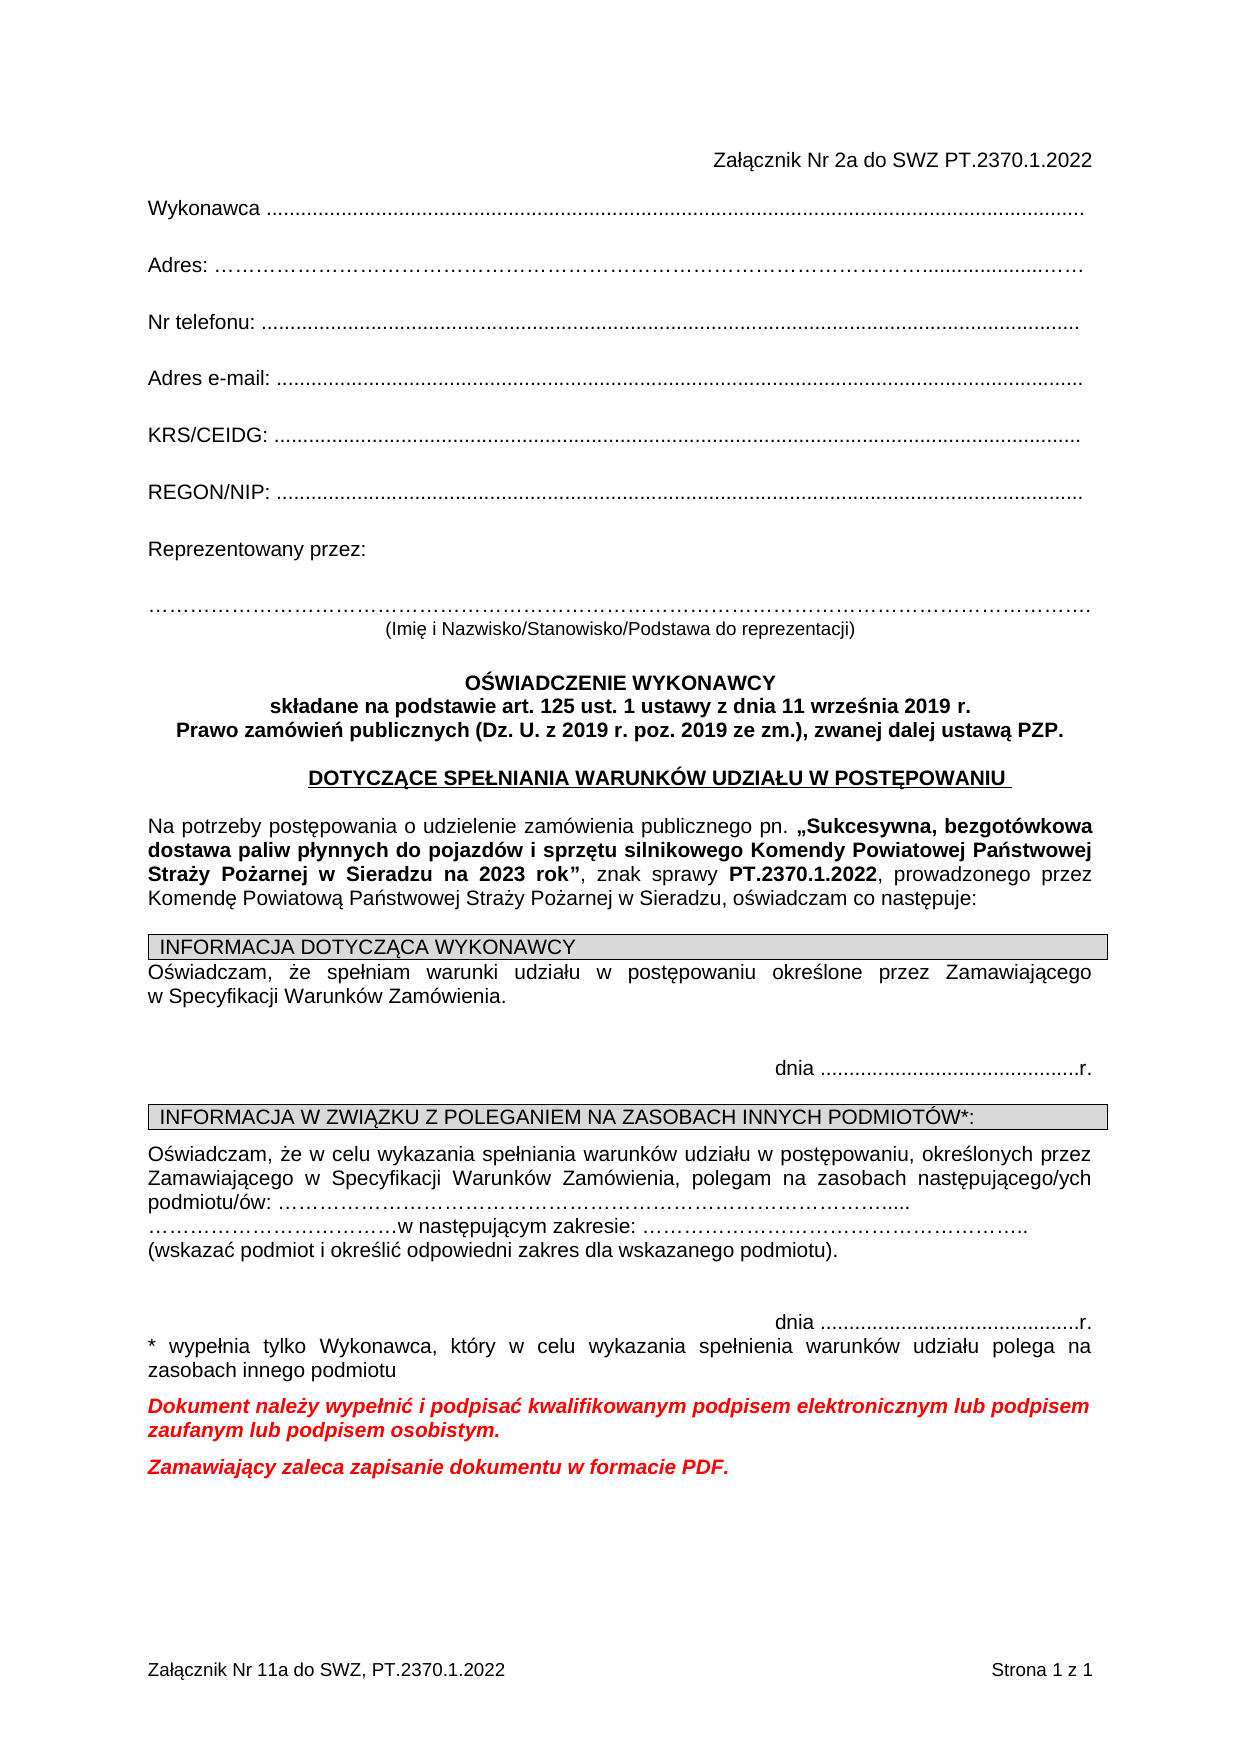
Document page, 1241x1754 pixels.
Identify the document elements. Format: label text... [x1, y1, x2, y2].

text Oświadczam, że spełniam warunki udziału w postępowaniu określone przez Zamawiającego w Specyfikacji Warunków Zamówienia. [148, 960, 1093, 1008]
table_header INFORMACJA W ZWIĄZKU Z POLEGANIEM NA ZASOBACH INNYCH PODMIOTÓW*: [149, 1105, 1107, 1129]
text DOTYCZĄCE SPEŁNIANIA WARUNKÓW UDZIAŁU W POSTĘPOWANIU [148, 766, 1093, 790]
text OŚWIADCZENIE WYKONAWCY [148, 670, 1093, 694]
text ………………………………………………………………………………………………………………………. [148, 593, 1093, 617]
text Załącznik Nr 2a do SWZ PT.2370.1.2022 [148, 148, 1093, 172]
text dnia .............................................r. [148, 1310, 1093, 1334]
text Zamawiający zaleca zapisanie dokumentu w formacie PDF. [148, 1455, 1093, 1479]
text składane na podstawie art. 125 ust. 1 ustawy z dnia 11 września 2019 r. [148, 694, 1093, 718]
text Oświadczam, że w celu wykazania spełniania warunków udziału w postępowaniu, określonych przez Zamawiającego w Specyfikacji Warunków Zamówienia, polegam na zasobach następującego/ych podmiotu/ów: ……………………………………………………………………………..... [148, 1142, 1093, 1214]
text Na potrzeby postępowania o udzielenie zamówienia publicznego pn. „Sukcesywna, bezgotówkowa dostawa paliw płynnych do pojazdów i sprzętu silnikowego Komendy Powiatowej Państwowej Straży Pożarnej w Sieradzu na 2023 rok”, znak sprawy PT.2370.1.2022, prowadzonego przez Komendę Powiatową Państwowej Straży Pożarnej w Sieradzu, oświadczam co następuje: [148, 814, 1093, 910]
text * wypełnia tylko Wykonawca, który w celu wykazania spełnienia warunków udziału polega na zasobach innego podmiotu [148, 1334, 1093, 1382]
text ………………………………w następującym zakresie: ……………………………………………….. [148, 1214, 1093, 1238]
text (wskazać podmiot i określić odpowiedni zakres dla wskazanego podmiotu). [148, 1238, 1093, 1262]
text Wykonawca .............................................................................................................................................. [148, 196, 1093, 220]
text Nr telefonu: .............................................................................................................................................. [148, 309, 1093, 333]
text REGON/NIP: ............................................................................................................................................ [148, 480, 1093, 504]
text (Imię i Nazwisko/Stanowisko/Podstawa do reprezentacji) [148, 617, 1093, 639]
text Adres e-mail: ............................................................................................................................................ [148, 366, 1093, 390]
text Dokument należy wypełnić i podpisać kwalifikowanym podpisem elektronicznym lub podpisem zaufanym lub podpisem osobistym. [148, 1394, 1093, 1442]
text Reprezentowany przez: [148, 537, 1093, 561]
text Adres: ………………………………………………………………………………………….....................…… [148, 253, 1093, 277]
text KRS/CEIDG: ............................................................................................................................................ [148, 423, 1093, 447]
text dnia .............................................r. [148, 1056, 1093, 1080]
table_header INFORMACJA DOTYCZĄCA WYKONAWCY [149, 935, 1107, 959]
text Prawo zamówień publicznych (Dz. U. z 2019 r. poz. 2019 ze zm.), zwanej dalej ustawą PZP. [148, 718, 1093, 742]
